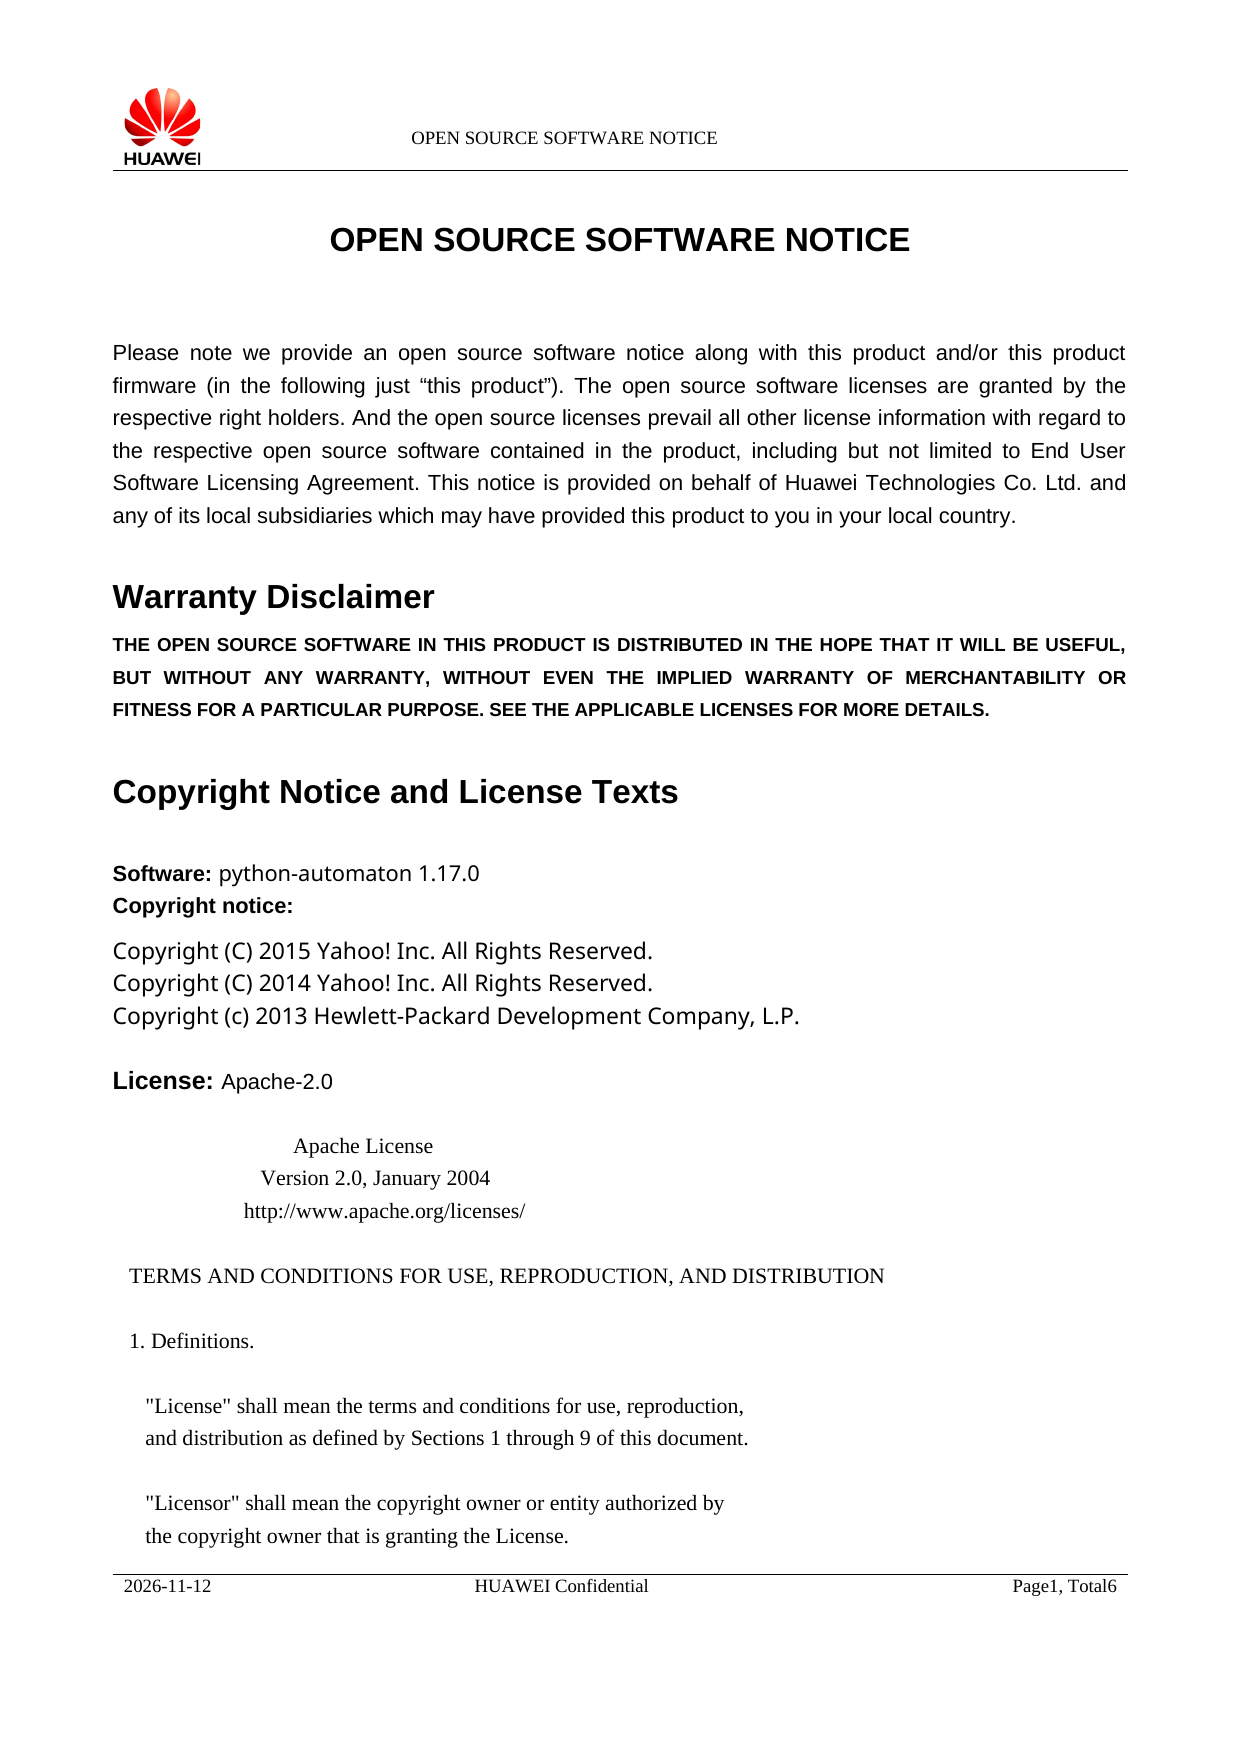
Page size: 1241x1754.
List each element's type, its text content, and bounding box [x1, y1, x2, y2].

text Copyright Notice and License Texts [112, 759, 1128, 824]
text Please note we provide an open source software notice along with this product and/or this product firmware (in the following just “this product”). The open source software licenses are granted by the respective right holders. And the open source licenses prevail all other license information with regard to the respective open source software contained in the product, including but not limited to End User Software Licensing Agreement. This notice is provided on behalf of Huawei Technologies Co. Ltd. and any of its local subsidiaries which may have provided this product to you in your local country. [112, 336, 1128, 531]
text License: Apache-2.0 [112, 1064, 1128, 1096]
picture [124, 88, 201, 165]
text Copyright notice: [112, 889, 1128, 921]
text Warranty Disclaimer [112, 564, 1128, 629]
text Copyright (C) 2015 Yahoo! Inc. All Rights Reserved. Copyright (C) 2014 Yahoo! Inc. All Rights Reserved. Copyright (c) 2013 Hewlett-Packard Development Company, L.P. [112, 934, 1128, 1064]
text The open source software in this product is distributed in the hope that it will be useful, but WITHOUT ANY WARRANTY, without even the implied warranty of MERCHANTABILITY or FITNESS FOR A PARTICULAR PURPOSE. See the applicable licenses for more details. [112, 629, 1128, 726]
title Software: python-automaton 1.17.0 [112, 856, 1128, 889]
text OPEN SOURCE SOFTWARE NOTICE [112, 206, 1128, 271]
